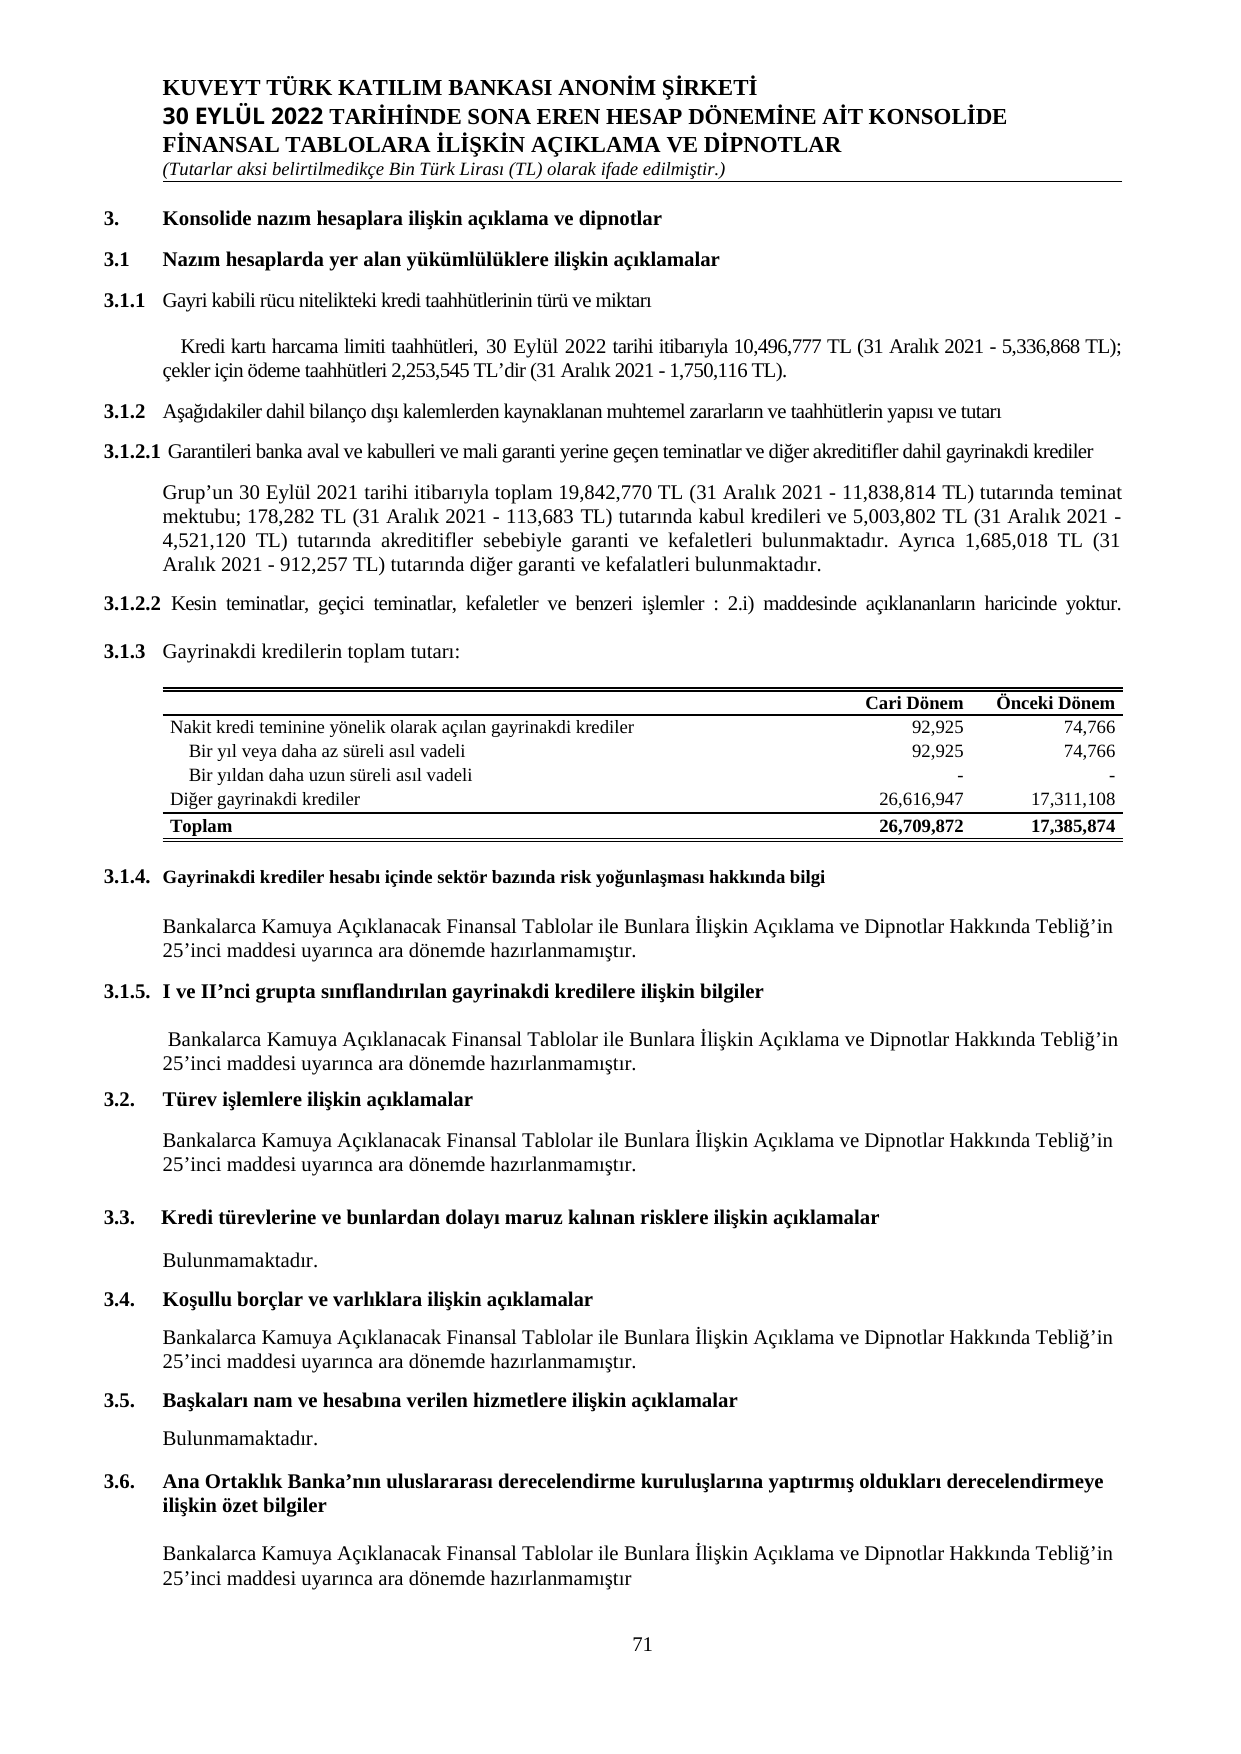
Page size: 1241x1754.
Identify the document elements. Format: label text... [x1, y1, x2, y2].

text Bankalarca Kamuya Açıklanacak Finansal Tablolar ile Bunlara İlişkin Açıklama ve Dipnotlar Hakkında Tebliğ’in 25’inci maddesi uyarınca ara dönemde hazırlanmamıştır [162, 1541, 1122, 1589]
text 3.1.5. I ve II’nci grupta sınıflandırılan gayrinakdi kredilere ilişkin bilgiler [103, 979, 1122, 1003]
text 3.5. Başkaları nam ve hesabına verilen hizmetlere ilişkin açıklamalar [103, 1387, 1122, 1412]
text 3.1.1 Gayri kabili rücu nitelikteki kredi taahhütlerinin türü ve miktarı [103, 288, 1122, 312]
text Bankalarca Kamuya Açıklanacak Finansal Tablolar ile Bunlara İlişkin Açıklama ve Dipnotlar Hakkında Tebliğ’in 25’inci maddesi uyarınca ara dönemde hazırlanmamıştır. [162, 1128, 1122, 1176]
text 3.1.3 Gayrinakdi kredilerin toplam tutarı: [103, 639, 1122, 663]
text 3.1 Nazım hesaplarda yer alan yükümlülüklere ilişkin açıklamalar [103, 247, 1122, 271]
text Grup’un 30 Eylül 2021 tarihi itibarıyla toplam 19,842,770 TL (31 Aralık 2021 - 11,838,814 TL) tutarında teminat mektubu; 178,282 TL (31 Aralık 2021 - 113,683 TL) tutarında kabul kredileri ve 5,003,802 TL (31 Aralık 2021 - 4,521,120 TL) tutarında akreditifler sebebiyle garanti ve kefaletleri bulunmaktadır. Ayrıca 1,685,018 TL (31 Aralık 2021 - 912,257 TL) tutarında diğer garanti ve kefalatleri bulunmaktadır. [162, 480, 1122, 576]
text 3.1.4. Gayrinakdi krediler hesabı içinde sektör bazında risk yoğunlaşması hakkında bilgi [103, 864, 1122, 889]
text 3.1.2.1 Garantileri banka aval ve kabulleri ve mali garanti yerine geçen teminatlar ve diğer akreditifler dahil gayrinakdi krediler [103, 439, 1122, 463]
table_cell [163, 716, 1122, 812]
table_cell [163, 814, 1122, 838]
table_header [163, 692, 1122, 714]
text Kredi kartı harcama limiti taahhütleri, 30 Eylül 2022 tarihi itibarıyla 10,496,777 TL (31 Aralık 2021 - 5,336,868 TL); çekler için ödeme taahhütleri 2,253,545 TL’dir (31 Aralık 2021 - 1,750,116 TL). [103, 334, 1122, 382]
text 3.2. Türev işlemlere ilişkin açıklamalar [103, 1087, 1122, 1111]
text 3.4. Koşullu borçlar ve varlıklara ilişkin açıklamalar [103, 1287, 1122, 1311]
text Bulunmamaktadır. [162, 1426, 1122, 1450]
text 3. Konsolide nazım hesaplara ilişkin açıklama ve dipnotlar [103, 206, 1122, 230]
text 3.3. Kredi türevlerine ve bunlardan dolayı maruz kalınan risklere ilişkin açıklamalar [103, 1205, 1122, 1229]
text 3.6. Ana Ortaklık Banka’nın uluslararası derecelendirme kuruluşlarına yaptırmış oldukları derecelendirmeye ilişkin özet bilgiler [103, 1469, 1122, 1541]
text Bankalarca Kamuya Açıklanacak Finansal Tablolar ile Bunlara İlişkin Açıklama ve Dipnotlar Hakkında Tebliğ’in 25’inci maddesi uyarınca ara dönemde hazırlanmamıştır. [162, 1325, 1122, 1373]
text Bankalarca Kamuya Açıklanacak Finansal Tablolar ile Bunlara İlişkin Açıklama ve Dipnotlar Hakkında Tebliğ’in 25’inci maddesi uyarınca ara dönemde hazırlanmamıştır. [162, 1027, 1122, 1075]
text Bulunmamaktadır. [162, 1248, 1122, 1272]
text 3.1.2.2 Kesin teminatlar, geçici teminatlar, kefaletler ve benzeri işlemler : 2.i) maddesinde açıklananların haricinde yoktur. [103, 591, 1122, 639]
text Bankalarca Kamuya Açıklanacak Finansal Tablolar ile Bunlara İlişkin Açıklama ve Dipnotlar Hakkında Tebliğ’in 25’inci maddesi uyarınca ara dönemde hazırlanmamıştır. [162, 914, 1122, 962]
text 3.1.2 Aşağıdakiler dahil bilanço dışı kalemlerden kaynaklanan muhtemel zararların ve taahhütlerin yapısı ve tutarı [103, 398, 1122, 423]
